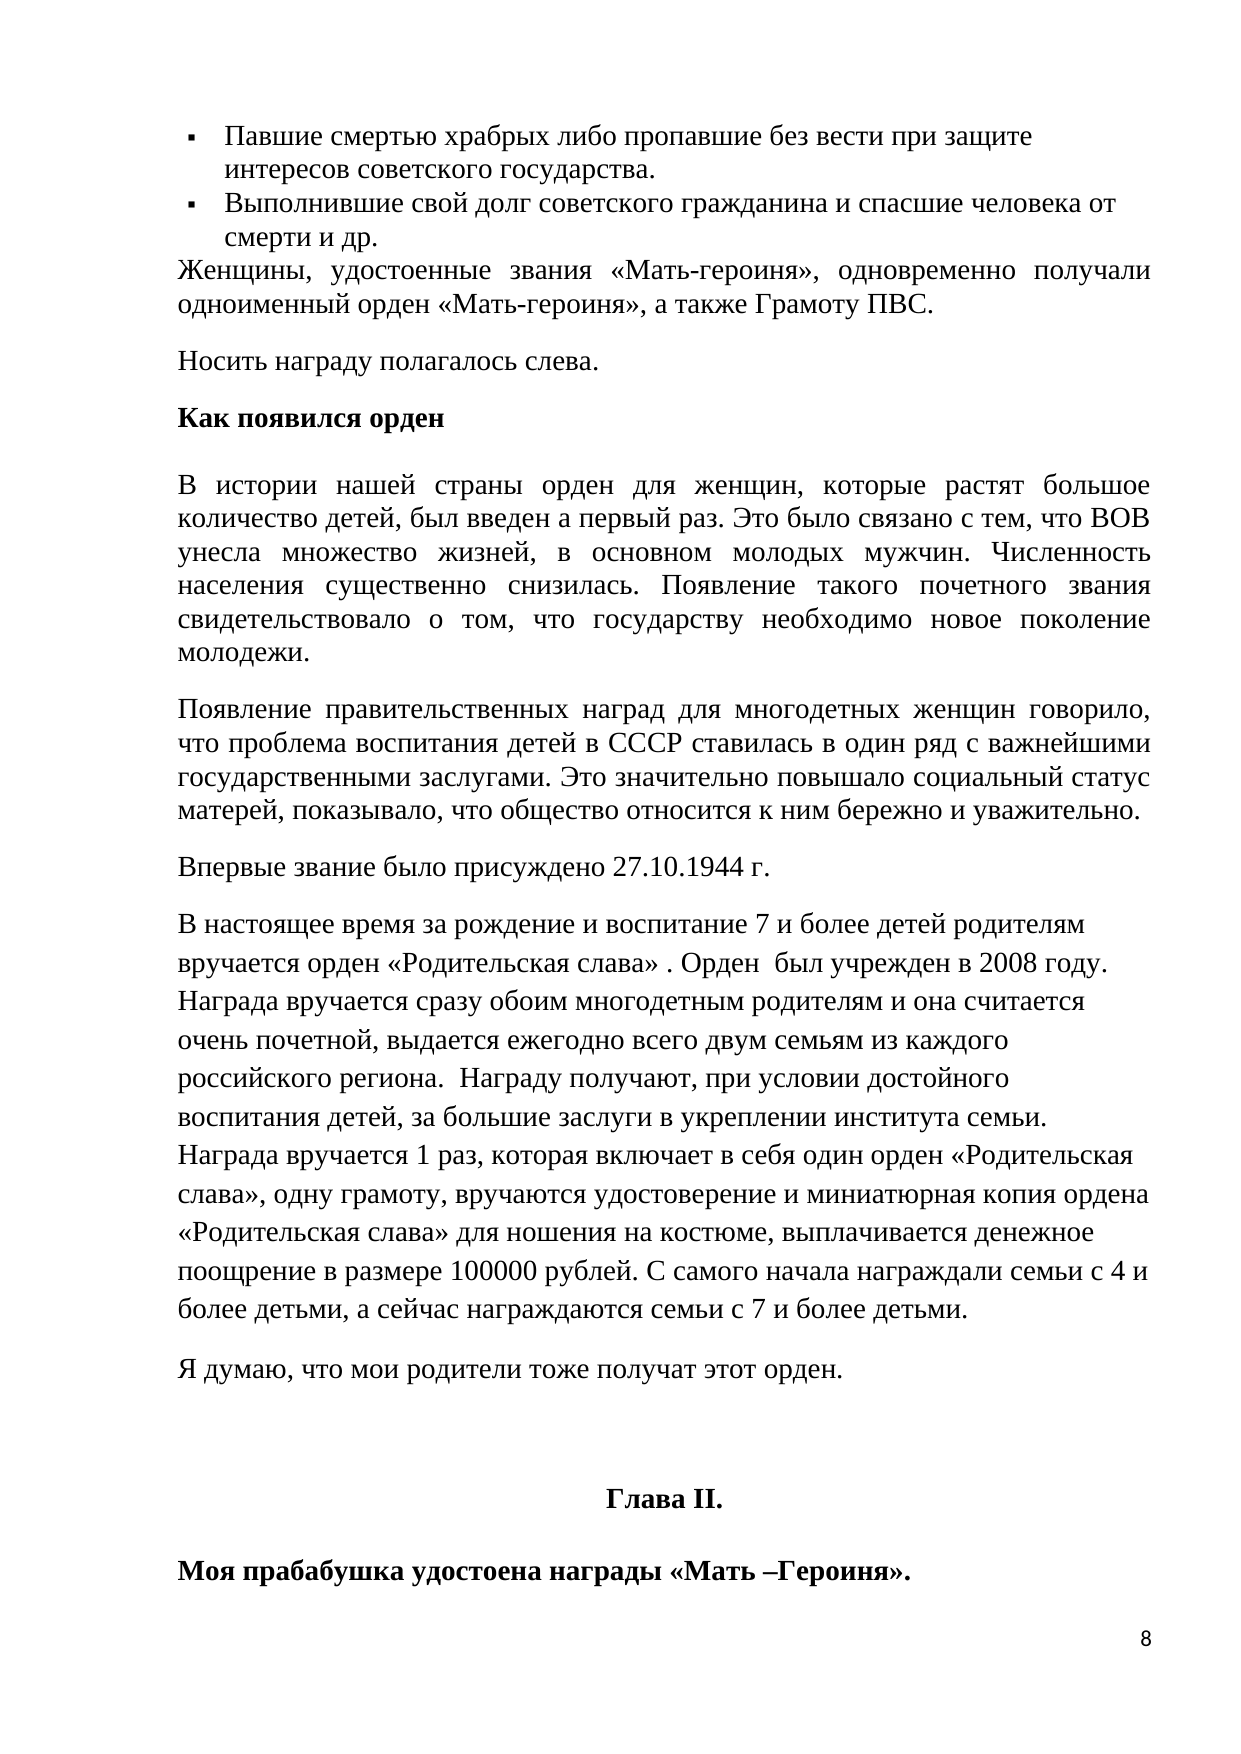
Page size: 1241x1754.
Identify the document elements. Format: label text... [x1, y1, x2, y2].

text Я думаю, что мои родители тоже получат этот орден. [177, 1351, 1152, 1384]
text В истории нашей страны орден для женщин, которые растят большое количество детей, был введен а первый раз. Это было связано с тем, что ВОВ унесла множество жизней, в основном молодых мужчин. Численность населения существенно снизилась. Появление такого почетного звания свидетельствовало о том, что государству необходимо новое поколение молодежи. [177, 467, 1152, 668]
list Выполнившие свой долг советского гражданина и спасшие человека от смерти и др. [187, 185, 1152, 252]
text В настоящее время за рождение и воспитание 7 и более детей родителям вручается орден «Родительская слава» . Орден был учрежден в 2008 году. Награда вручается сразу обоим многодетным родителям и она считается очень почетной, выдается ежегодно всего двум семьям из каждого российского региона. Награду получают, при условии достойного воспитания детей, за большие заслуги в укреплении института семьи. Награда вручается 1 раз, которая включает в себя один орден «Родительская слава», одну грамоту, вручаются удостоверение и миниатюрная копия ордена «Родительская слава» для ношения на костюме, выплачивается денежное поощрение в размере 100000 рублей. С самого начала награждали семьи с 4 и более детьми, а сейчас награждаются семьи с 7 и более детьми. [177, 906, 1152, 1325]
text Появление правительственных наград для многодетных женщин говорило, что проблема воспитания детей в СССР ставилась в один ряд с важнейшими государственными заслугами. Это значительно повышало социальный статус матерей, показывало, что общество относится к ним бережно и уважительно. [177, 692, 1152, 826]
list Павшие смертью храбрых либо пропавшие без вести при защите интересов советского государства. [187, 118, 1152, 185]
text Женщины, удостоенные звания «Мать-героиня», одновременно получали одноименный орден «Мать-героиня», а также Грамоту ПВС. [177, 252, 1152, 319]
text Моя прабабушка удостоена награды «Мать –Героиня». [177, 1553, 1152, 1586]
text Как появился орден [177, 400, 1152, 433]
text Впервые звание было присуждено 27.10.1944 г. [177, 849, 1152, 883]
text Носить награду полагалось слева. [177, 343, 1152, 376]
text Глава II. [177, 1481, 1152, 1515]
